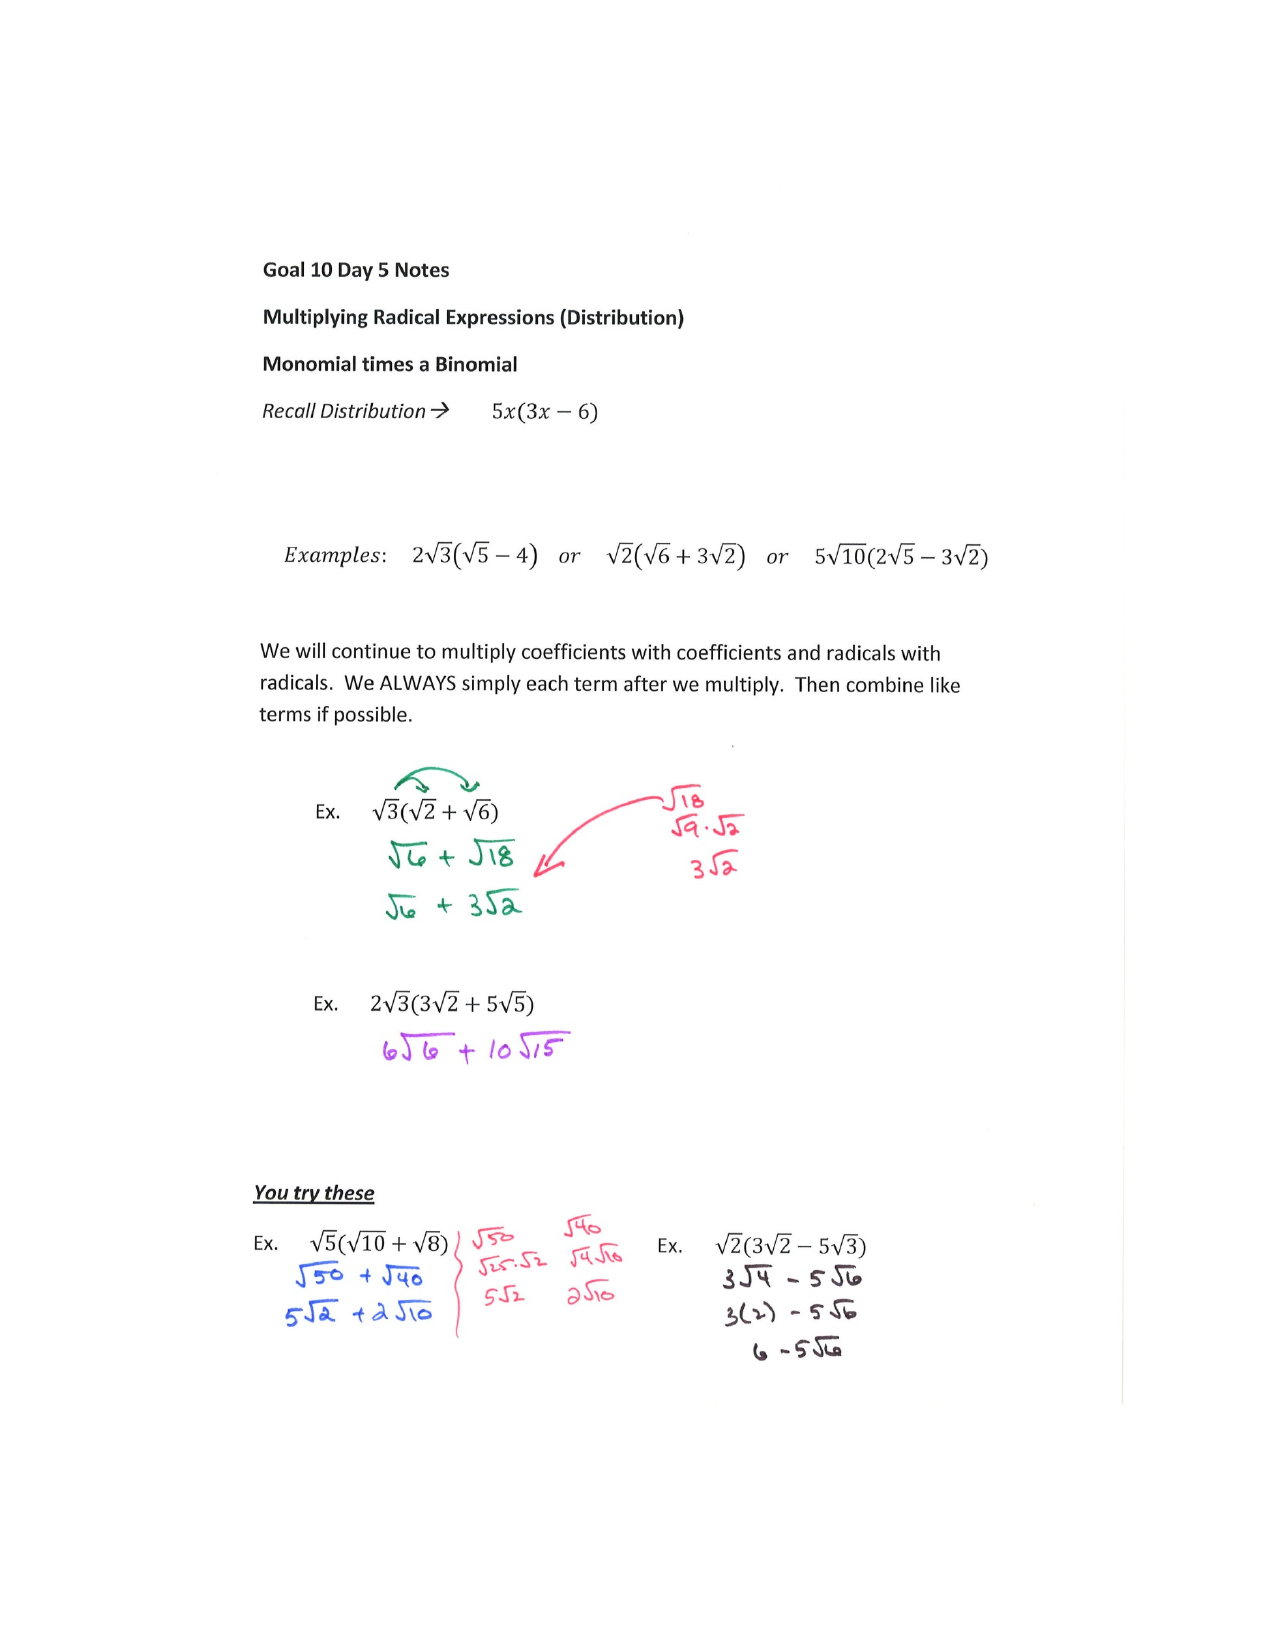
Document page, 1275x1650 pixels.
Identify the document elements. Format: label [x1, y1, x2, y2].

picture [150, 150, 1125, 1412]
